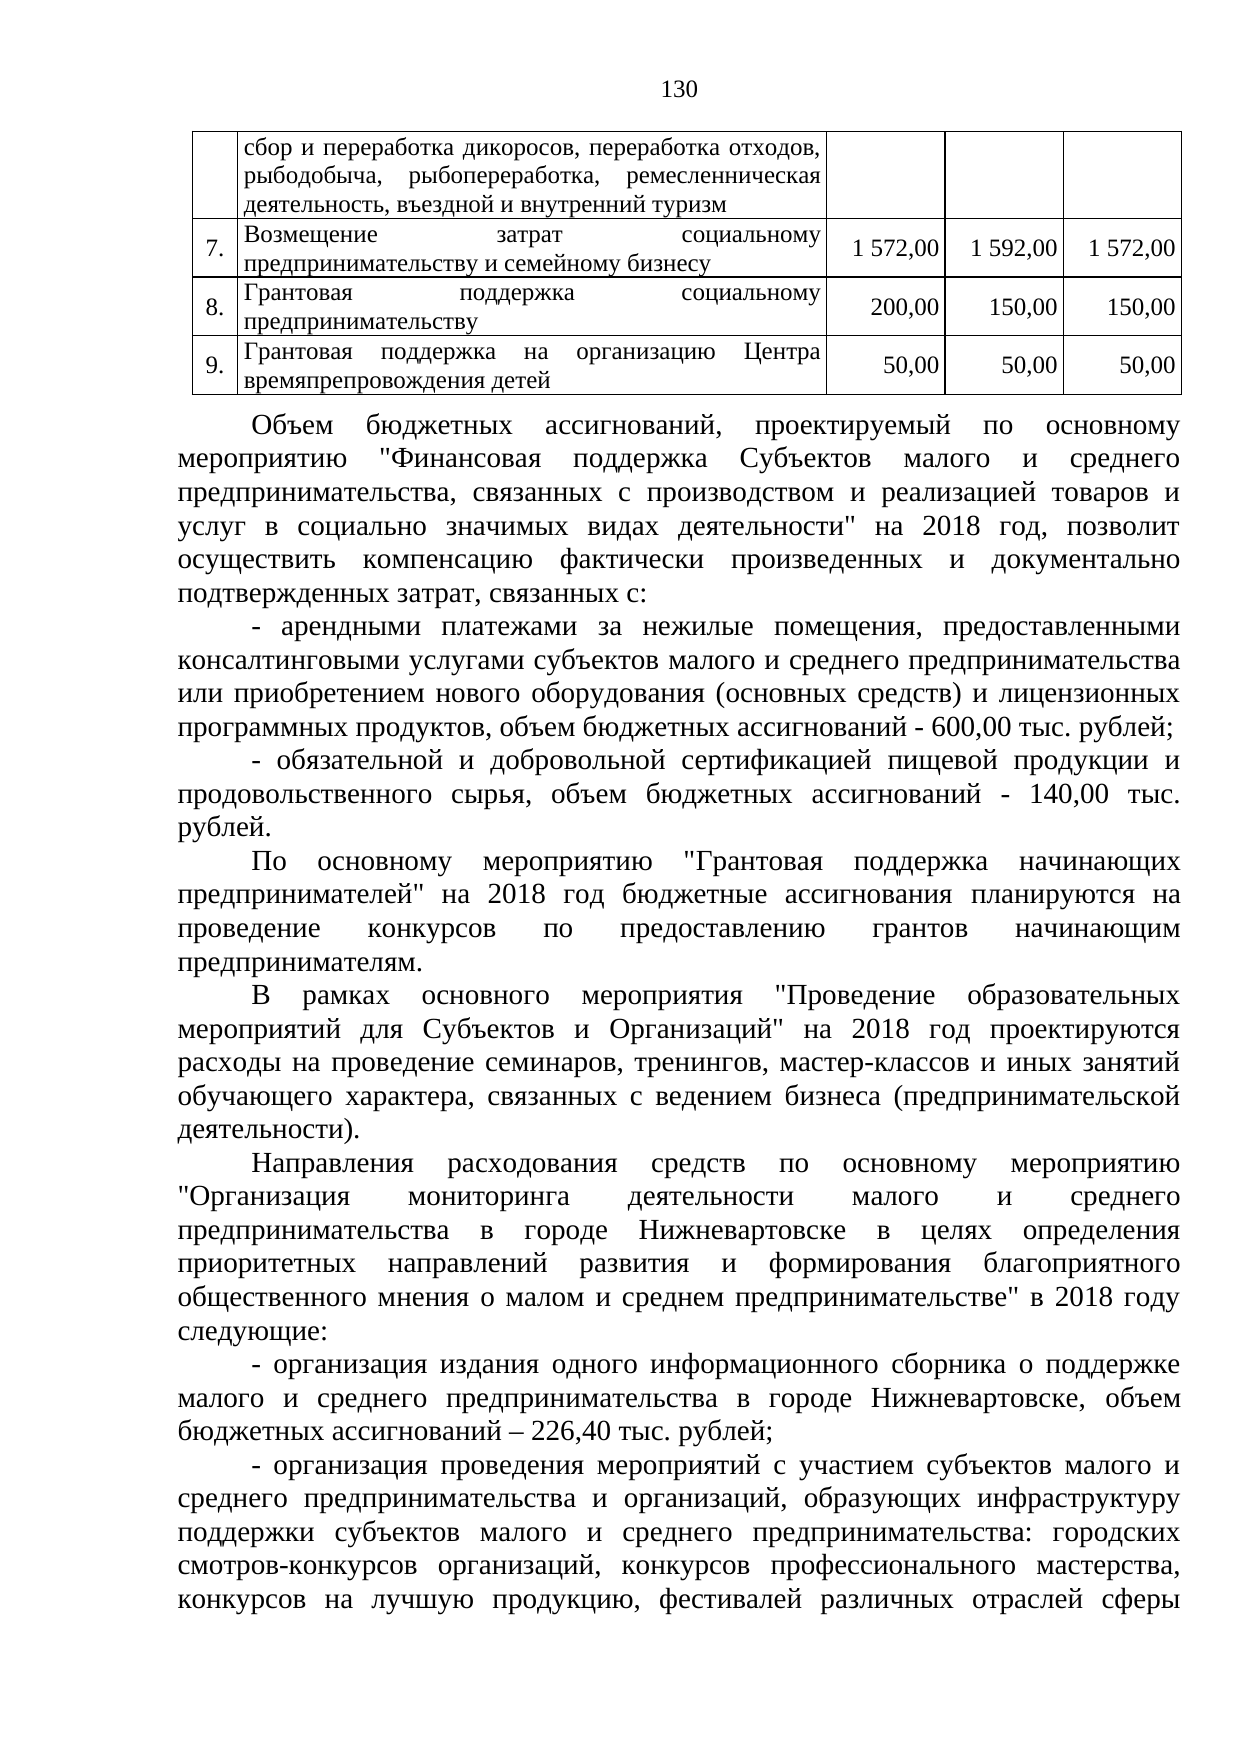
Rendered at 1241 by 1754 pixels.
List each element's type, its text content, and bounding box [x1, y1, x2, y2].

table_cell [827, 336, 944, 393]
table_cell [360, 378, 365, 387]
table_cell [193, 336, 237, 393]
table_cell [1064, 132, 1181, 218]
text - арендными платежами за нежилые помещения, предоставленными консалтинговыми услугами субъектов малого и среднего предпринимательства или приобретением нового оборудования (основных средств) и лицензионных программных продуктов, объем бюджетных ассигнований - 600,00 тыс. рублей; [177, 608, 1181, 742]
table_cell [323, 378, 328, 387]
text Направления расходования средств по основному мероприятию "Организация мониторинга деятельности малого и среднего предпринимательства в городе Нижневартовске в целях определения приоритетных направлений развития и формирования благоприятного общественного мнения о малом и среднем предпринимательстве" в 2018 году следующие: [177, 1145, 1181, 1346]
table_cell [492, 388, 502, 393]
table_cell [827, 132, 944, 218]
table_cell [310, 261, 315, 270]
text Объем бюджетных ассигнований, проектируемый по основному мероприятию "Финансовая поддержка Субъектов малого и среднего предпринимательства, связанных с производством и реализацией товаров и услуг в социально значимых видах деятельности" на 2018 год, позволит осуществить компенсацию фактически произведенных и документально подтвержденных затрат, связанных с: [177, 407, 1181, 608]
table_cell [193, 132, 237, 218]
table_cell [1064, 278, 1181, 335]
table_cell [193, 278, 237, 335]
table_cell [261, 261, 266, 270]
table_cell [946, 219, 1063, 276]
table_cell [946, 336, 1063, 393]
text В рамках основного мероприятия "Проведение образовательных мероприятий для Субъектов и Организаций" на 2018 год проектируются расходы на проведение семинаров, тренингов, мастер-классов и иных занятий обучающего характера, связанных с ведением бизнеса (предпринимательской деятельности). [177, 977, 1181, 1145]
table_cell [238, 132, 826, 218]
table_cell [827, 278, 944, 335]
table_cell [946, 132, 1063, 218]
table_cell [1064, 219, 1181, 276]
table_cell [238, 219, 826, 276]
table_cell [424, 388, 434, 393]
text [177, 1447, 1181, 1614]
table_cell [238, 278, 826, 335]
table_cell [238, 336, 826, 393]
text - обязательной и добровольной сертификацией пищевой продукции и продовольственного сырья, объем бюджетных ассигнований - 140,00 тыс. рублей. [177, 742, 1181, 843]
text - организация издания одного информационного сборника о поддержке малого и среднего предпринимательства в городе Нижневартовске, объем бюджетных ассигнований – 226,40 тыс. рублей; [177, 1346, 1181, 1447]
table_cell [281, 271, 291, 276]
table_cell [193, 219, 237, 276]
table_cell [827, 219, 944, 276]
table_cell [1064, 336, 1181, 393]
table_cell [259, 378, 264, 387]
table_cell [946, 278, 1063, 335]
text По основному мероприятию "Грантовая поддержка начинающих предпринимателей" на 2018 год бюджетные ассигнования планируются на проведение конкурсов по предоставлению грантов начинающим предпринимателям. [177, 843, 1181, 977]
